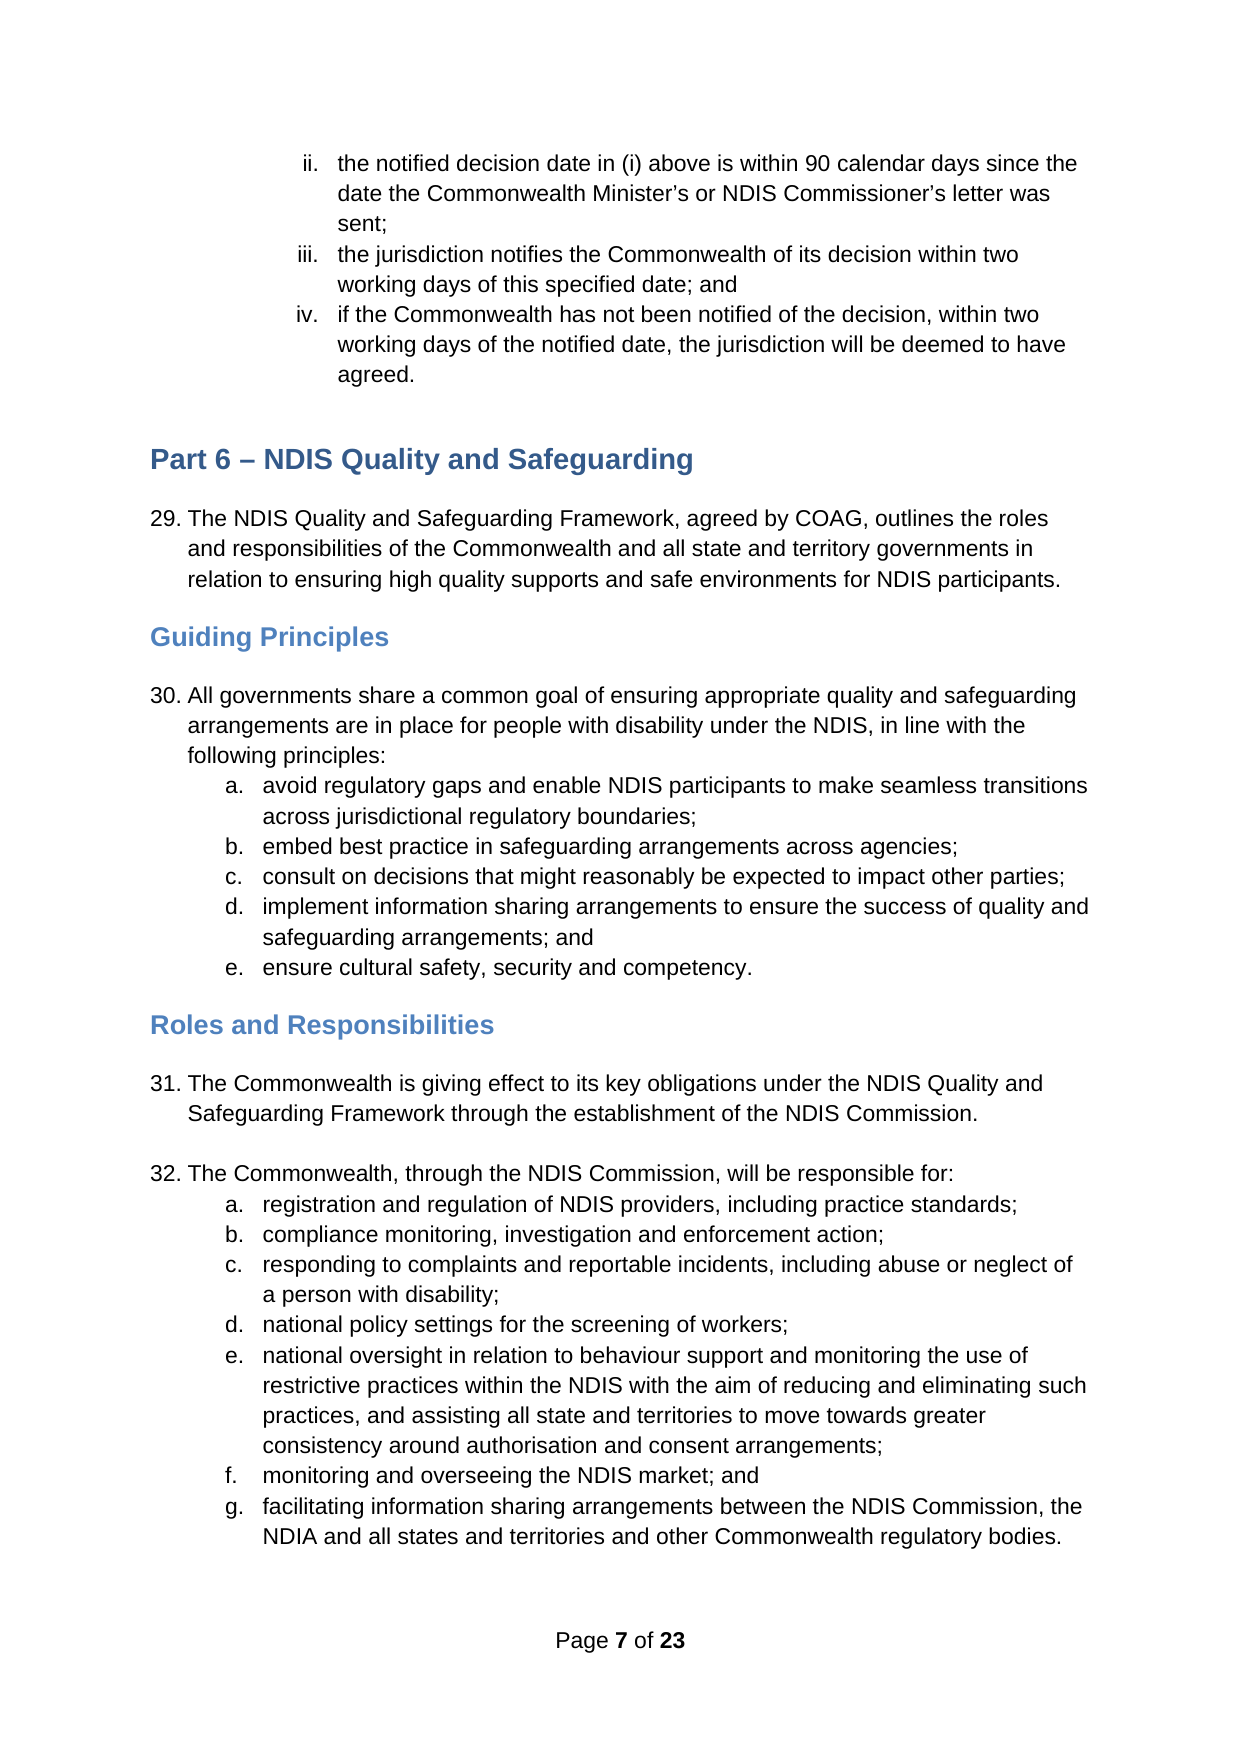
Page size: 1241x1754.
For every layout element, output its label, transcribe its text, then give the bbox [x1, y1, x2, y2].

list All governments share a common goal of ensuring appropriate quality and safeguarding arrangements are in place for people with disability under the NDIS, in line with the following principles: [150, 682, 1090, 768]
list national oversight in relation to behaviour support and monitoring the use of restrictive practices within the NDIS with the aim of reducing and eliminating such practices, and assisting all state and territories to move towards greater consistency around authorisation and consent arrangements; [225, 1342, 1090, 1459]
list if the Commonwealth has not been notified of the decision, within two working days of the notified date, the jurisdiction will be deemed to have agreed. [319, 301, 1090, 388]
subtitle Roles and Responsibilities [150, 1009, 1090, 1040]
list consult on decisions that might reasonably be expected to impact other parties; [225, 863, 1090, 889]
list compliance monitoring, investigation and enforcement action; [225, 1221, 1090, 1247]
list The Commonwealth is giving effect to its key obligations under the NDIS Quality and Safeguarding Framework through the establishment of the NDIS Commission. [150, 1070, 1090, 1126]
list responding to complaints and reportable incidents, including abuse or neglect of a person with disability; [225, 1251, 1090, 1308]
list The Commonwealth, through the NDIS Commission, will be responsible for: [150, 1160, 1090, 1187]
subtitle Guiding Principles [150, 621, 1090, 652]
list The NDIS Quality and Safeguarding Framework, agreed by COAG, outlines the roles and responsibilities of the Commonwealth and all state and territory governments in relation to ensuring high quality supports and safe environments for NDIS participants. [150, 505, 1090, 592]
list facilitating information sharing arrangements between the NDIS Commission, the NDIA and all states and territories and other Commonwealth regulatory bodies. [225, 1493, 1090, 1549]
list registration and regulation of NDIS providers, including practice standards; [225, 1191, 1090, 1217]
list ensure cultural safety, security and competency. [225, 954, 1090, 980]
subtitle Part 6 – NDIS Quality and Safeguarding [150, 442, 1090, 475]
list embed best practice in safeguarding arrangements across agencies; [225, 833, 1090, 859]
list avoid regulatory gaps and enable NDIS participants to make seamless transitions across jurisdictional regulatory boundaries; [225, 772, 1090, 829]
list national policy settings for the screening of workers; [225, 1311, 1090, 1338]
list the notified decision date in (i) above is within 90 calendar days since the date the Commonwealth Minister’s or NDIS Commissioner’s letter was sent; [319, 150, 1090, 237]
list the jurisdiction notifies the Commonwealth of its decision within two working days of this specified date; and [319, 241, 1090, 297]
list implement information sharing arrangements to ensure the success of quality and safeguarding arrangements; and [225, 893, 1090, 950]
list monitoring and overseeing the NDIS market; and [225, 1462, 1090, 1489]
